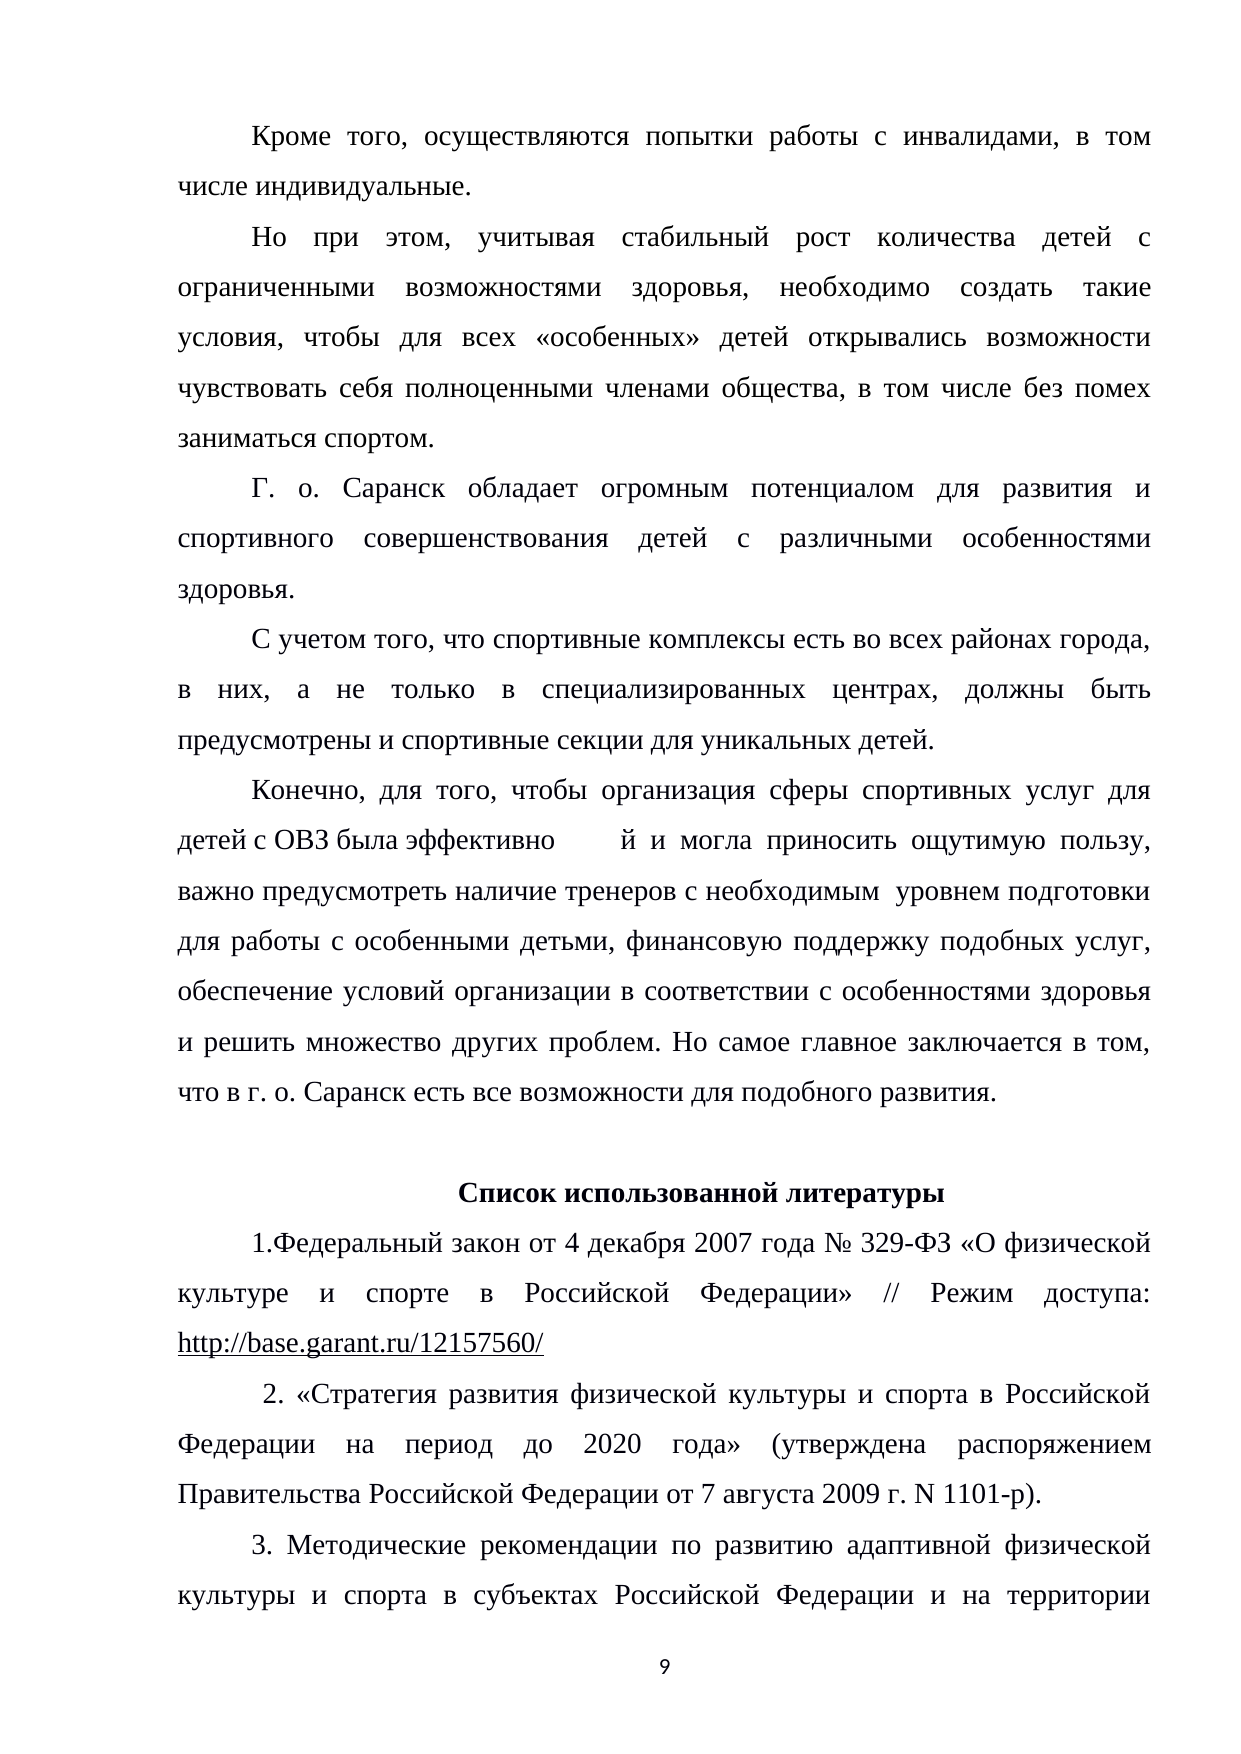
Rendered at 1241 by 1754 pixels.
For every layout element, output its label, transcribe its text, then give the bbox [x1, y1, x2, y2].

text 1.Федеральный закон от 4 декабря 2007 года № 329-ФЗ «О физической культуре и спорте в Российской Федерации» // Режим доступа: http://base.garant.ru/12157560/ [177, 1225, 1152, 1359]
text Список использованной литературы [177, 1175, 1152, 1208]
text Но при этом, учитывая стабильный рост количества детей с ограниченными возможностями здоровья, необходимо создать такие условия, чтобы для всех «особенных» детей открывались возможности чувствовать себя полноценными членами общества, в том числе без помех заниматься спортом. [177, 219, 1152, 453]
text Г. о. Саранск обладает огромным потенциалом для развития и спортивного совершенствования детей с различными особенностями здоровья. [177, 470, 1152, 604]
text 2. «Стратегия развития физической культуры и спорта в Российской Федерации на период до 2020 года» (утверждена распоряжением Правительства Российской Федерации от 7 августа 2009 г. N 1101-р). [177, 1376, 1152, 1510]
text С учетом того, что спортивные комплексы есть во всех районах города, в них, а не только в специализированных центрах, должны быть предусмотрены и спортивные секции для уникальных детей. [177, 621, 1152, 755]
text Кроме того, осуществляются попытки работы с инвалидами, в том числе индивидуальные. [177, 118, 1152, 202]
text Конечно, для того, чтобы организация сферы спортивных услуг для детей с ОВЗ была эффективно й и могла приносить ощутимую пользу, важно предусмотреть наличие тренеров с необходимым уровнем подготовки для работы с особенными детьми, финансовую поддержку подобных услуг, обеспечение условий организации в соответствии с особенностями здоровья и решить множество других проблем. Но самое главное заключается в том, что в г. о. Саранск есть все возможности для подобного развития. [177, 772, 1152, 1108]
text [177, 1527, 1152, 1611]
